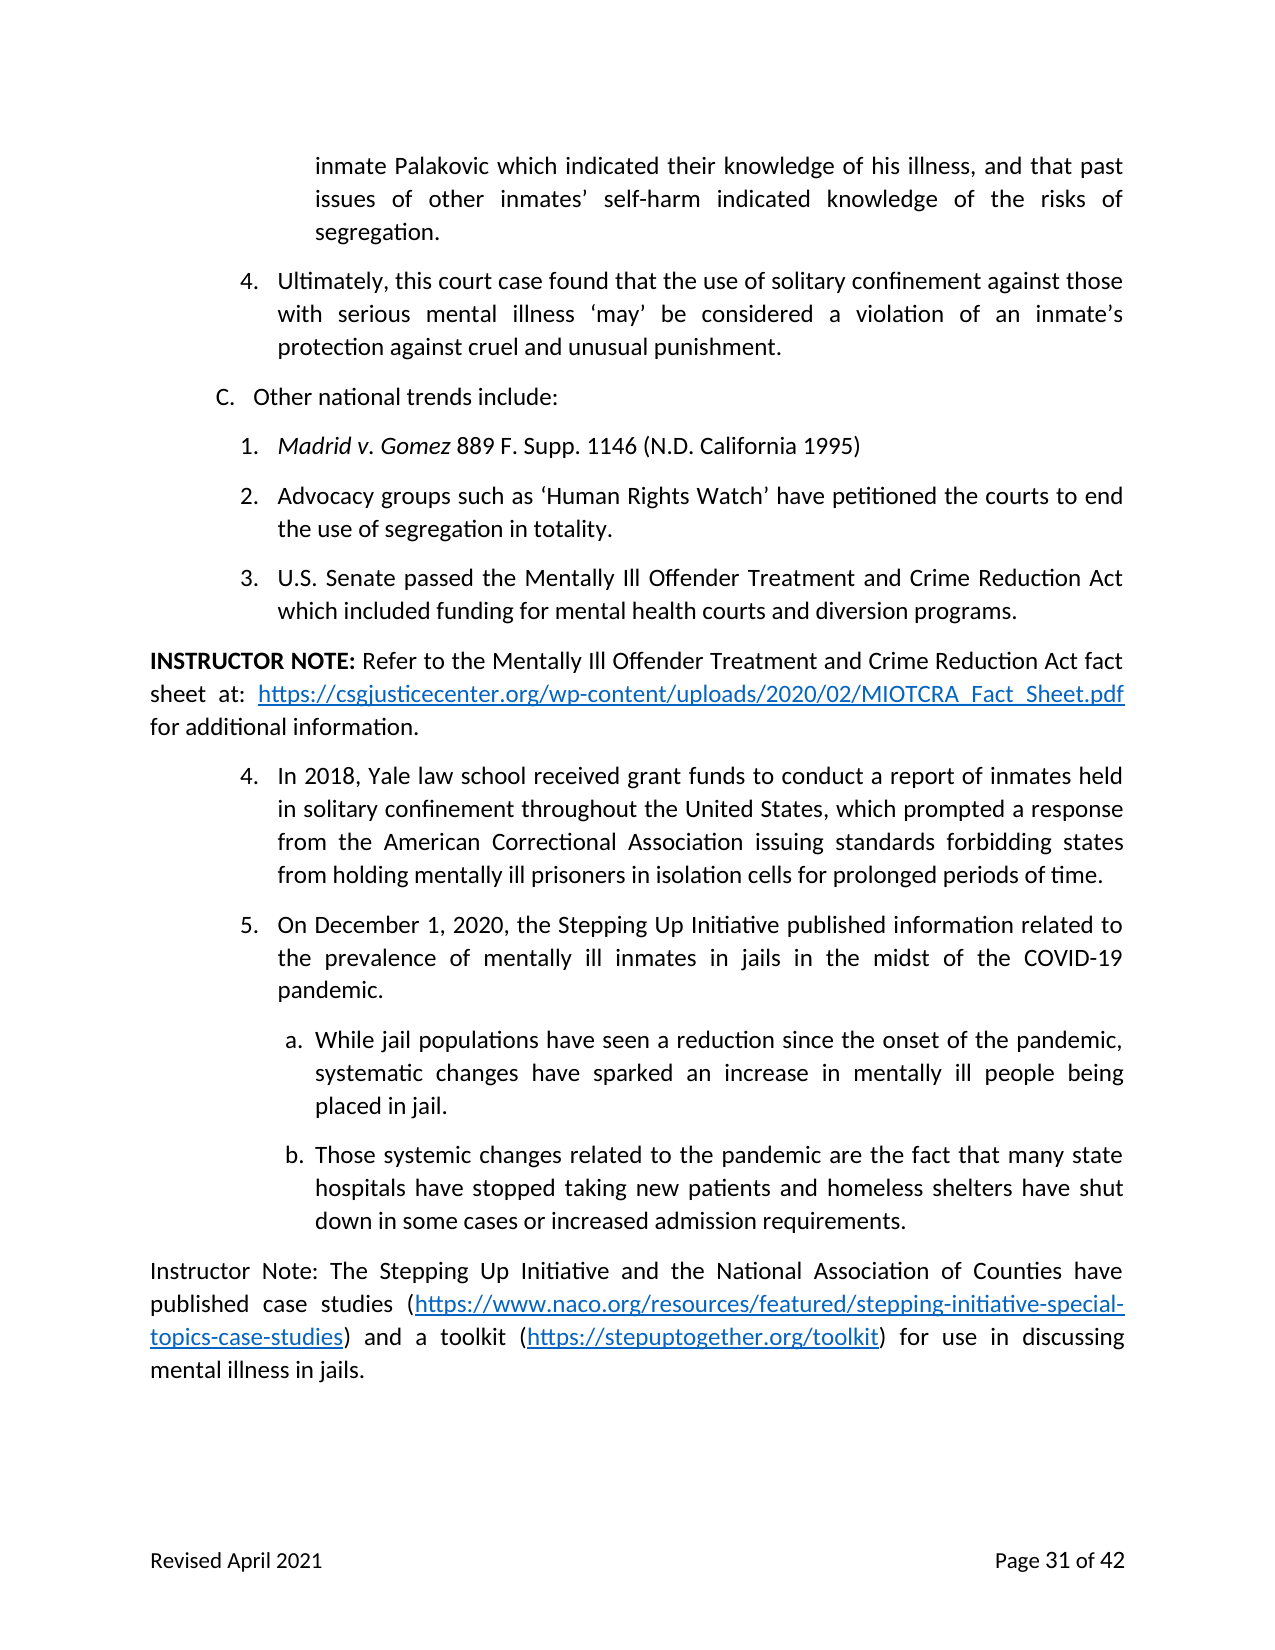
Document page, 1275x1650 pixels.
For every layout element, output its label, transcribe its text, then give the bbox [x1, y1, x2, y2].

list While jail populations have seen a reduction since the onset of the pandemic, systematic changes have sparked an increase in mentally ill people being placed in jail. [285, 1024, 1125, 1121]
text Instructor Note: The Stepping Up Initiative and the National Association of Counties have published case studies (https://www.naco.org/resources/featured/stepping-initiative-special-topics-case-studies) and a toolkit (https://stepuptogether.org/toolkit) for use in discussing mental illness in jails. [150, 1255, 1125, 1384]
list Those systemic changes related to the pandemic are the fact that many state hospitals have stopped taking new patients and homeless shelters have shut down in some cases or increased admission requirements. [285, 1139, 1125, 1236]
list Advocacy groups such as ‘Human Rights Watch’ have petitioned the courts to end the use of segregation in totality. [240, 480, 1125, 543]
list Other national trends include: [216, 381, 1125, 411]
text INSTRUCTOR NOTE: Refer to the Mentally Ill Offender Treatment and Crime Reduction Act fact sheet at: https://csgjusticecenter.org/wp-content/uploads/2020/02/MIOTCRA_Fact_Sheet.pdf for additional information. [150, 645, 1125, 741]
list Madrid v. Gomez 889 F. Supp. 1146 (N.D. California 1995) [240, 430, 1125, 461]
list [285, 150, 1125, 246]
list U.S. Senate passed the Mentally Ill Offender Treatment and Crime Reduction Act which included funding for mental health courts and diversion programs. [240, 562, 1125, 626]
list In 2018, Yale law school received grant funds to conduct a report of inmates held in solitary confinement throughout the United States, which prompted a response from the American Correctional Association issuing standards forbidding states from holding mentally ill prisoners in isolation cells for prolonged periods of time. [240, 760, 1125, 890]
list Ultimately, this court case found that the use of solitary confinement against those with serious mental illness ‘may’ be considered a violation of an inmate’s protection against cruel and unusual punishment. [240, 265, 1125, 362]
list On December 1, 2020, the Stepping Up Initiative published information related to the prevalence of mentally ill inmates in jails in the midst of the COVID-19 pandemic. [240, 909, 1125, 1005]
